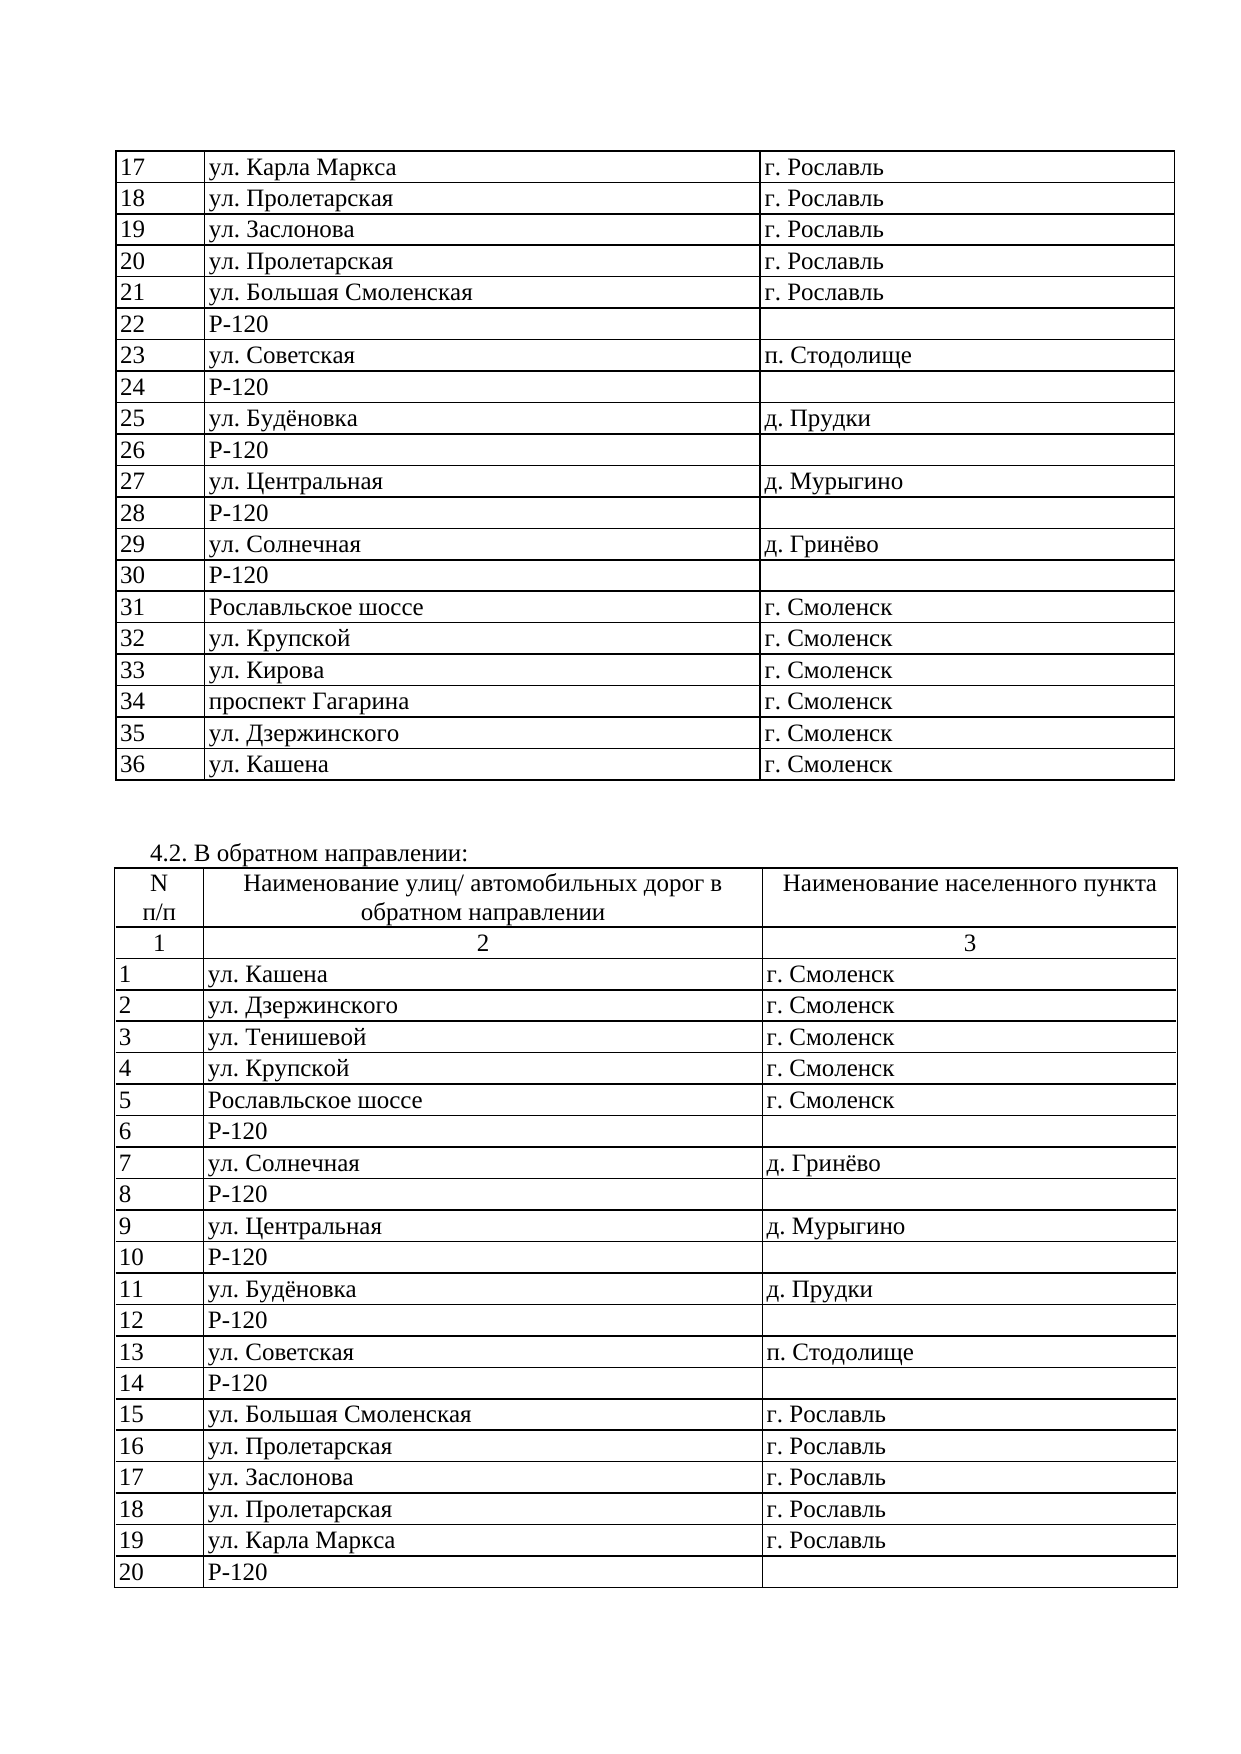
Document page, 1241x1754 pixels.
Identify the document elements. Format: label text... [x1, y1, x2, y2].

table_cell 26 [117, 435, 204, 464]
table_cell 20 [117, 246, 204, 276]
table_cell г. Смоленск [763, 1020, 1177, 1052]
table_cell ул. Кирова [205, 655, 759, 685]
table_cell ул. Крупской [204, 1053, 762, 1083]
table_cell г. Рославль [763, 1524, 1177, 1555]
table_cell 22 [117, 309, 204, 339]
table_cell г. Рославль [761, 246, 1174, 276]
table_cell г. Смоленск [761, 655, 1174, 685]
table_cell [763, 1178, 1177, 1209]
table_cell ул. Дзержинского [205, 718, 759, 748]
table_cell [761, 561, 1174, 590]
table_cell [761, 372, 1174, 402]
table_cell д. Гринёво [763, 1146, 1177, 1178]
table_cell [763, 1241, 1177, 1272]
table_cell д. Гринёво [761, 529, 1174, 559]
table_cell ул. Солнечная [205, 529, 759, 559]
table_cell ул. Пролетарская [204, 1431, 762, 1461]
table_cell 32 [117, 623, 204, 653]
table_cell 11 [115, 1273, 203, 1303]
table_cell [761, 309, 1174, 339]
table_cell г. Рославль [763, 1461, 1177, 1492]
table_cell г. Смоленск [761, 686, 1174, 716]
table_cell [763, 1366, 1177, 1398]
table_cell 18 [115, 1493, 203, 1524]
table_header Наименование улиц/ автомобильных дорог в обратном направлении [204, 869, 762, 926]
table_cell Р-120 [204, 1242, 762, 1272]
table_cell п. Стодолище [761, 340, 1174, 370]
table_cell г. Рославль [761, 183, 1174, 213]
table_cell [761, 435, 1174, 464]
table_cell 2 [204, 928, 762, 957]
table_cell ул. Карла Маркса [205, 152, 759, 181]
table_cell ул. Будёновка [204, 1274, 762, 1303]
table_cell Р-120 [205, 561, 759, 590]
table_cell г. Смоленск [763, 1083, 1177, 1115]
table_cell ул. Центральная [205, 466, 759, 496]
table_cell г. Смоленск [761, 592, 1174, 622]
table_cell ул. Кашена [205, 749, 759, 779]
table_cell ул. Карла Маркса [204, 1525, 762, 1555]
table_cell Р-120 [204, 1305, 762, 1335]
table_cell ул. Кашена [204, 959, 762, 989]
table_cell 19 [117, 215, 204, 244]
table_cell д. Прудки [761, 403, 1174, 433]
table_cell 5 [115, 1084, 203, 1115]
table_cell 10 [115, 1242, 203, 1272]
table_cell Р-120 [205, 435, 759, 464]
table_cell г. Смоленск [763, 958, 1177, 989]
table_cell ул. Тенишевой [204, 1022, 762, 1052]
table_cell 16 [115, 1430, 203, 1461]
table_cell д. Прудки [763, 1272, 1177, 1303]
table_cell ул. Заслонова [204, 1462, 762, 1492]
table_header Наименование населенного пункта [763, 869, 1177, 926]
table_cell д. Мурыгино [763, 1209, 1177, 1241]
table_cell ул. Советская [205, 340, 759, 370]
table_cell [761, 498, 1174, 527]
table_cell ул. Пролетарская [205, 246, 759, 276]
table_cell Р-120 [205, 372, 759, 402]
table_cell 9 [115, 1210, 203, 1241]
table_cell Р-120 [205, 309, 759, 339]
table_cell 30 [117, 561, 204, 590]
table_cell 21 [117, 277, 204, 307]
table_cell Р-120 [205, 498, 759, 527]
text 4.2. В обратном направлении: [150, 838, 1090, 867]
table_cell г. Смоленск [763, 989, 1177, 1020]
table_cell ул. Большая Смоленская [204, 1400, 762, 1429]
table_cell 14 [115, 1368, 203, 1398]
table_cell ул. Крупской [205, 623, 759, 653]
table_cell ул. Советская [204, 1337, 762, 1366]
table_cell 25 [117, 403, 204, 433]
table_cell г. Смоленск [761, 749, 1174, 779]
table_cell 3 [763, 926, 1177, 957]
table_cell ул. Солнечная [204, 1148, 762, 1178]
table_cell Р-120 [204, 1116, 762, 1146]
table_cell 23 [117, 340, 204, 370]
table_cell г. Смоленск [763, 1052, 1177, 1083]
table_cell 1 [115, 927, 203, 957]
table_cell 36 [117, 749, 204, 779]
table_cell 12 [115, 1305, 203, 1335]
table_cell ул. Большая Смоленская [205, 277, 759, 307]
table_cell 28 [117, 498, 204, 527]
table_cell 35 [117, 718, 204, 748]
table_cell 29 [117, 529, 204, 559]
table_cell 17 [115, 1462, 203, 1492]
table_cell г. Рославль [761, 277, 1174, 307]
table_cell ул. Дзержинского [204, 991, 762, 1020]
table_cell 18 [117, 183, 204, 213]
table_cell г. Смоленск [761, 718, 1174, 748]
table_cell Р-120 [204, 1557, 762, 1587]
table_cell [763, 1115, 1177, 1146]
table_cell проспект Гагарина [205, 686, 759, 716]
table_cell 3 [115, 1021, 203, 1052]
table_cell ул. Заслонова [205, 215, 759, 244]
table_cell 6 [115, 1116, 203, 1146]
table_cell г. Рославль [761, 215, 1174, 244]
table_cell ул. Будёновка [205, 403, 759, 433]
table_cell 27 [117, 466, 204, 496]
table_cell г. Смоленск [761, 623, 1174, 653]
table_cell 20 [115, 1556, 203, 1587]
table_cell 8 [115, 1179, 203, 1209]
table_cell ул. Пролетарская [205, 183, 759, 213]
table_cell 19 [115, 1525, 203, 1555]
table_cell 17 [117, 152, 204, 181]
table_cell 34 [117, 686, 204, 716]
table_cell 33 [117, 655, 204, 685]
table_cell [763, 1555, 1177, 1587]
table_cell 4 [115, 1053, 203, 1083]
table_cell 31 [117, 592, 204, 622]
table_cell Рославльское шоссе [205, 592, 759, 622]
table_cell Рославльское шоссе [204, 1085, 762, 1115]
table_cell [763, 1304, 1177, 1335]
table_cell ул. Центральная [204, 1211, 762, 1241]
table_cell г. Рославль [763, 1429, 1177, 1461]
table_cell г. Рославль [763, 1492, 1177, 1524]
table_cell 7 [115, 1147, 203, 1178]
table_cell 2 [115, 990, 203, 1020]
table_cell г. Рославль [761, 152, 1174, 181]
table_cell 1 [115, 959, 203, 989]
table_cell п. Стодолище [763, 1335, 1177, 1366]
table_cell Р-120 [204, 1368, 762, 1398]
table_cell 13 [115, 1336, 203, 1366]
table_cell Р-120 [204, 1179, 762, 1209]
table_cell 24 [117, 372, 204, 402]
table_cell г. Рославль [763, 1398, 1177, 1429]
table_cell ул. Пролетарская [204, 1494, 762, 1524]
table_header N п/п [115, 869, 203, 926]
table_cell 15 [115, 1399, 203, 1429]
table_cell д. Мурыгино [761, 466, 1174, 496]
